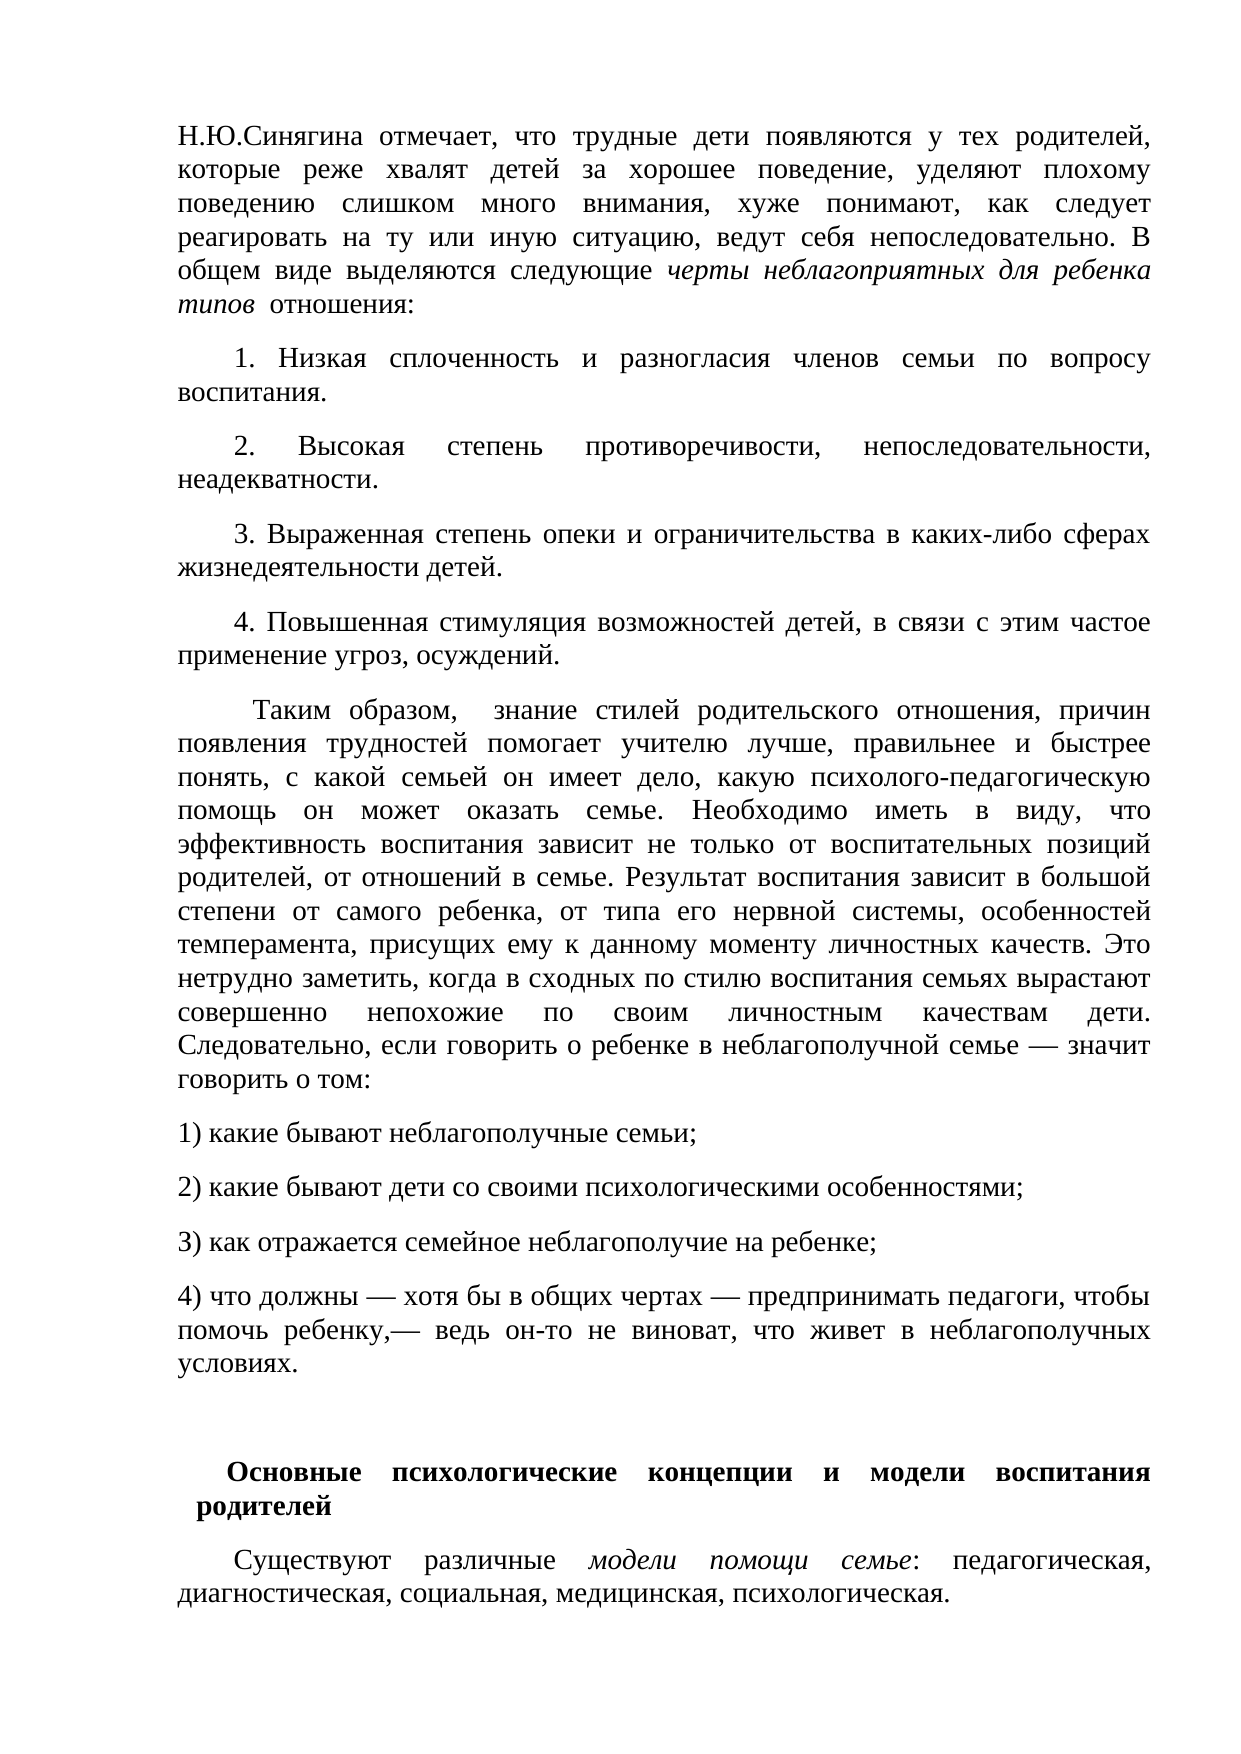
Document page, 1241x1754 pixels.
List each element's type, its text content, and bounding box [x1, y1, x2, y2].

text 1) какие бывают неблагополучные семьи; [177, 1115, 1152, 1149]
text Таким образом, знание стилей родительского отношения, причин появления трудностей помогает учителю лучше, правильнее и быстрее понять, с какой семьей он имеет дело, какую психолого-педагогическую помощь он может оказать семье. Необходимо иметь в виду, что эффективность воспитания зависит не только от воспитательных позиций родителей, от отношений в семье. Результат воспитания зависит в большой степени от самого ребенка, от типа его нервной системы, особенностей темперамента, присущих ему к данному моменту личностных качеств. Это нетрудно заметить, когда в сходных по стилю воспитания семьях вырастают совершенно непохожие по своим личностным качествам дети. Следовательно, если говорить о ребенке в неблагополучной семье — значит говорить о том: [177, 692, 1152, 1094]
text 4) что должны — хотя бы в общих чертах — предпринимать педагоги, чтобы помочь ребенку,— ведь он-то не виноват, что живет в неблагополучных условиях. [177, 1278, 1152, 1379]
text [177, 118, 1152, 319]
text Основные психологические концепции и модели воспитания родителей [196, 1454, 1152, 1521]
text Существуют различные модели помощи семье: педагогическая, диагностическая, социальная, медицинская, психологическая. [177, 1542, 1152, 1609]
text 3. Выраженная степень опеки и ограничительства в каких-либо сферах жизнедеятельности детей. [177, 516, 1152, 583]
text З) как отражается семейное неблагополучие на ребенке; [177, 1224, 1152, 1257]
text 2) какие бывают дети со своими психологическими особенностями; [177, 1169, 1152, 1203]
text 2. Высокая степень противоречивости, непоследовательности, неадекватности. [177, 428, 1152, 495]
text 4. Повышенная стимуляция возможностей детей, в связи с этим частое применение угроз, осуждений. [177, 604, 1152, 671]
text 1. Низкая сплоченность и разногласия членов семьи по вопросу воспитания. [177, 340, 1152, 407]
